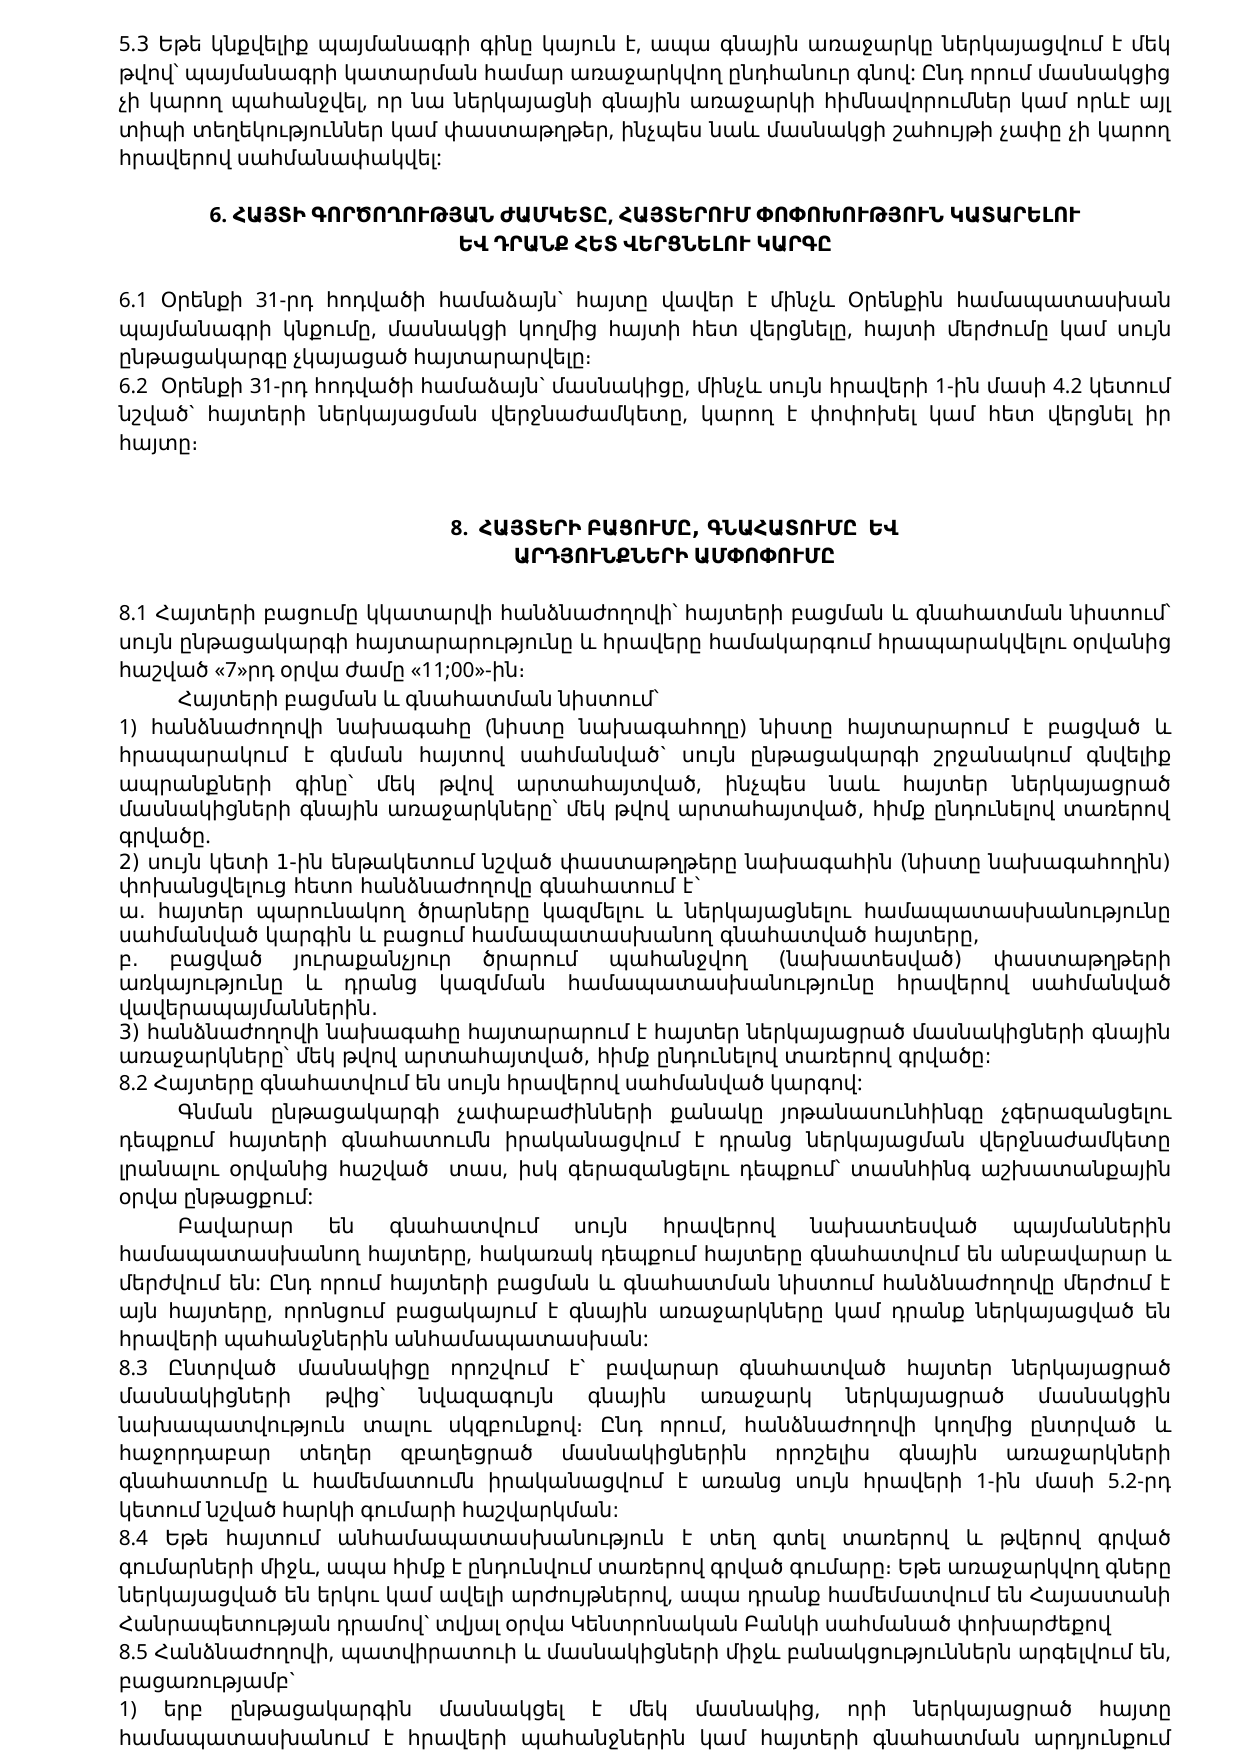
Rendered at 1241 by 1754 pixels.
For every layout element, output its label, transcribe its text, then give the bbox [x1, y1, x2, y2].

text 8. ՀԱՅՏԵՐԻ ԲԱՑՈՒՄԸ, ԳՆԱՀԱՏՈՒՄԸ ԵՎ [118, 513, 1171, 541]
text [118, 1694, 1171, 1751]
text 8.5 Հանձնաժողովի, պատվիրատուի և մասնակիցների միջև բանակցություններն արգելվում են, բացառությամբ` [118, 1637, 1171, 1694]
text 6. ՀԱՅՏԻ ԳՈՐԾՈՂՈՒԹՅԱՆ ԺԱՄԿԵՏԸ, ՀԱՅՏԵՐՈՒՄ ՓՈՓՈԽՈՒԹՅՈՒՆ ԿԱՏԱՐԵԼՈՒ [118, 200, 1171, 229]
text ԱՐԴՅՈՒՆՔՆԵՐԻ ԱՄՓՈՓՈՒՄԸ [118, 541, 1171, 570]
text 8.3 Ընտրված մասնակիցը որոշվում է` բավարար գնահատված հայտեր ներկայացրած մասնակիցների թվից` նվազագույն գնային առաջարկ ներկայացրած մասնակցին նախապատվություն տալու սկզբունքով։ Ընդ որում, հանձնաժողովի կողմից ընտրված և հաջորդաբար տեղեր զբաղեցրած մասնակիցներին որոշելիս գնային առաջարկների գնահատումը և համեմատումն իրականացվում է առանց սույն հրավերի 1-ին մասի 5.2-րդ կետում նշված հարկի գումարի հաշվարկման: [118, 1353, 1171, 1523]
text բ. բացված յուրաքանչյուր ծրարում պահանջվող (նախատեսված) փաստաթղթերի առկայությունը և դրանց կազմման համապատասխանությունը հրավերով սահմանված վավերապայմաններին. [118, 947, 1171, 1020]
text 6.1 Օրենքի 31-րդ հոդվածի համաձայն` հայտը վավեր է մինչև Օրենքին համապատասխան պայմանագրի կնքումը, մասնակցի կողմից հայտի հետ վերցնելը, հայտի մերժումը կամ սույն ընթացակարգը չկայացած հայտարարվելը։ [118, 286, 1171, 371]
text 3) հանձնաժողովի նախագահը հայտարարում է հայտեր ներկայացրած մասնակիցների գնային առաջարկները՝ մեկ թվով արտահայտված, հիմք ընդունելով տառերով գրվածը: [118, 1020, 1171, 1068]
text 8.4 Եթե հայտում անհամապատասխանություն է տեղ գտել տառերով և թվերով գրված գումարների միջև, ապա հիմք է ընդունվում տառերով գրված գումարը։ Եթե առաջարկվող գները ներկայացված են երկու կամ ավելի արժույթներով, ապա դրանք համեմատվում են Հայաստանի Հանրապետության դրամով` տվյալ օրվա Կենտրոնական Բանկի սահմանած փոխարժեքով [118, 1523, 1171, 1637]
text 8.1 Հայտերի բացումը կկատարվի հանձնաժողովի՝ հայտերի բացման և գնահատման նիստում՝ սույն ընթացակարգի հայտարարությունը և հրավերը համակարգում հրապարակվելու օրվանից հաշված «7»րդ օրվա ժամը «11;00»-ին։ [118, 598, 1171, 684]
text Բավարար են գնահատվում սույն հրավերով նախատեսված պայմաններին համապատասխանող հայտերը, հակառակ դեպքում հայտերը գնահատվում են անբավարար և մերժվում են: Ընդ որում հայտերի բացման և գնահատման նիստում հանձնաժողովը մերժում է այն հայտերը, որոնցում բացակայում է գնային առաջարկները կամ դրանք ներկայացված են հրավերի պահանջներին անհամապատասխան: [118, 1211, 1171, 1353]
text Հայտերի բացման և գնահատման նիստում՝ [118, 684, 1171, 712]
text Գնման ընթացակարգի չափաբաժինների քանակը յոթանասունհինգը չգերազանցելու դեպքում հայտերի գնահատումն իրականացվում է դրանց ներկայացման վերջնաժամկետը լրանալու օրվանից հաշված տաս, իսկ գերազանցելու դեպքում՝ տասնհինգ աշխատանքային օրվա ընթացքում: [118, 1097, 1171, 1211]
text ա. հայտեր պարունակող ծրարները կազմելու և ներկայացնելու համապատասխանությունը սահմանված կարգին և բացում համապատասխանող գնահատված հայտերը, [118, 899, 1171, 947]
text 2) սույն կետի 1-ին ենթակետում նշված փաստաթղթերը նախագահին (նիստը նախագահողին) փոխանցվելուց հետո հանձնաժողովը գնահատում է` [118, 850, 1171, 899]
text ԵՎ ԴՐԱՆՔ ՀԵՏ ՎԵՐՑՆԵԼՈՒ ԿԱՐԳԸ [118, 229, 1171, 257]
text 5.3 Եթե կնքվելիք պայմանագրի գինը կայուն է, ապա գնային առաջարկը ներկայացվում է մեկ թվով՝ պայմանագրի կատարման համար առաջարկվող ընդհանուր գնով: Ընդ որում մասնակցից չի կարող պահանջվել, որ նա ներկայացնի գնային առաջարկի հիմնավորումներ կամ որևէ այլ տիպի տեղեկություններ կամ փաստաթղթեր, ինչպես նաև մասնակցի շահույթի չափը չի կարող հրավերով սահմանափակվել: [118, 29, 1171, 172]
text 8.2 Հայտերը գնահատվում են սույն հրավերով սահմանված կարգով: [118, 1068, 1171, 1097]
text 1) հանձնաժողովի նախագահը (նիստը նախագահողը) նիստը հայտարարում է բացված և հրապարակում է գնման հայտով սահմանված` սույն ընթացակարգի շրջանակում գնվելիք ապրանքների գինը՝ մեկ թվով արտահայտված, ինչպես նաև հայտեր ներկայացրած մասնակիցների գնային առաջարկները՝ մեկ թվով արտահայտված, հիմք ընդունելով տառերով գրվածը. [118, 712, 1171, 850]
text 6.2 Օրենքի 31-րդ հոդվածի համաձայն` մասնակիցը, մինչև սույն հրավերի 1-ին մասի 4.2 կետում նշված` հայտերի ներկայացման վերջնաժամկետը, կարող է փոփոխել կամ հետ վերցնել իր հայտը։ [118, 371, 1171, 456]
